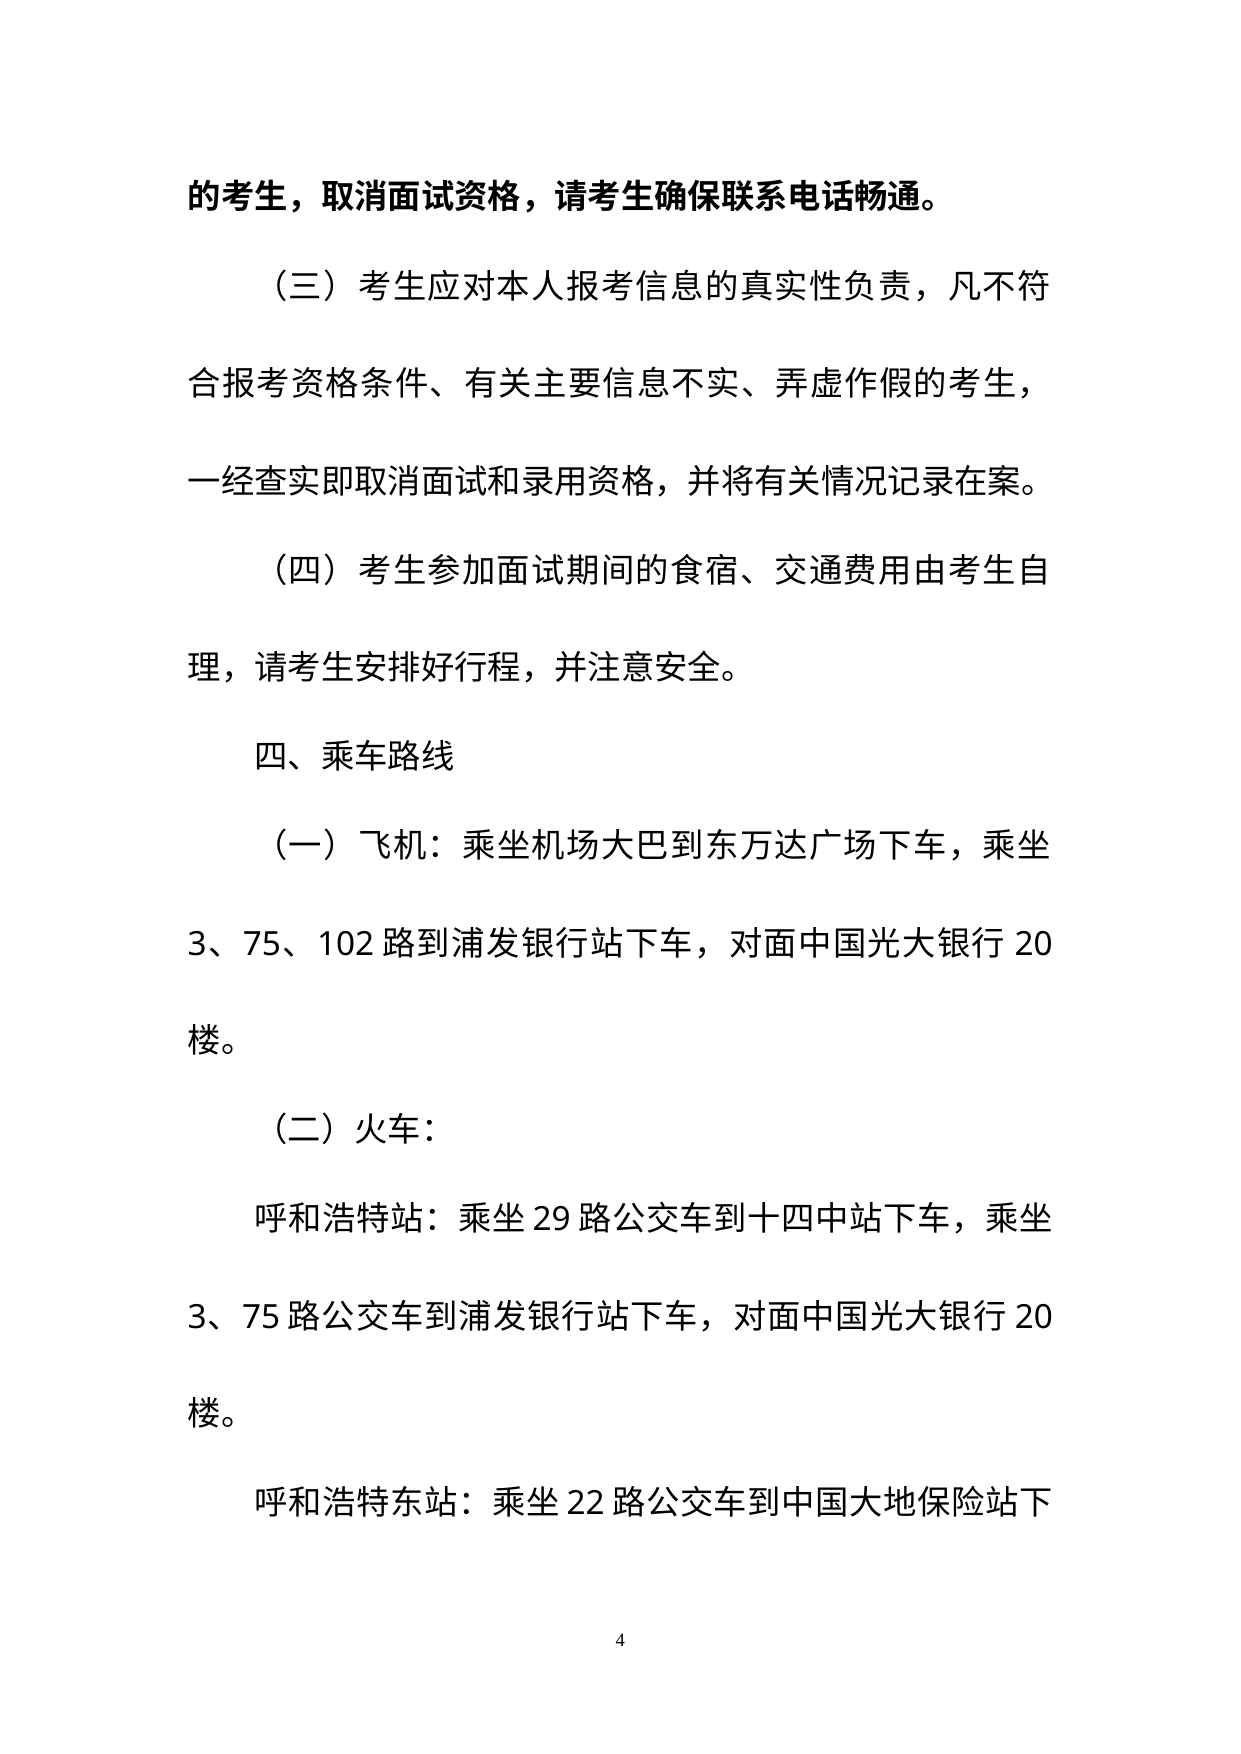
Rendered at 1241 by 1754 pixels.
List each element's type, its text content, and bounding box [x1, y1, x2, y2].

text （三）考生应对本人报考信息的真实性负责，凡不符合报考资格条件、有关主要信息不实、弄虚作假的考生，一经查实即取消面试和录用资格，并将有关情况记录在案。 [187, 251, 1053, 511]
text 呼和浩特站：乘坐29路公交车到十四中站下车，乘坐3、75路公交车到浦发银行站下车，对面中国光大银行20楼。 [187, 1184, 1053, 1444]
text （四）考生参加面试期间的食宿、交通费用由考生自理，请考生安排好行程，并注意安全。 [187, 535, 1053, 698]
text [187, 1468, 1053, 1533]
text （二）火车： [187, 1095, 1053, 1160]
text （一）飞机：乘坐机场大巴到东万达广场下车，乘坐3、75、102路到浦发银行站下车，对面中国光大银行20楼。 [187, 811, 1053, 1071]
text 四、乘车路线 [187, 722, 1053, 787]
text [187, 162, 1053, 227]
